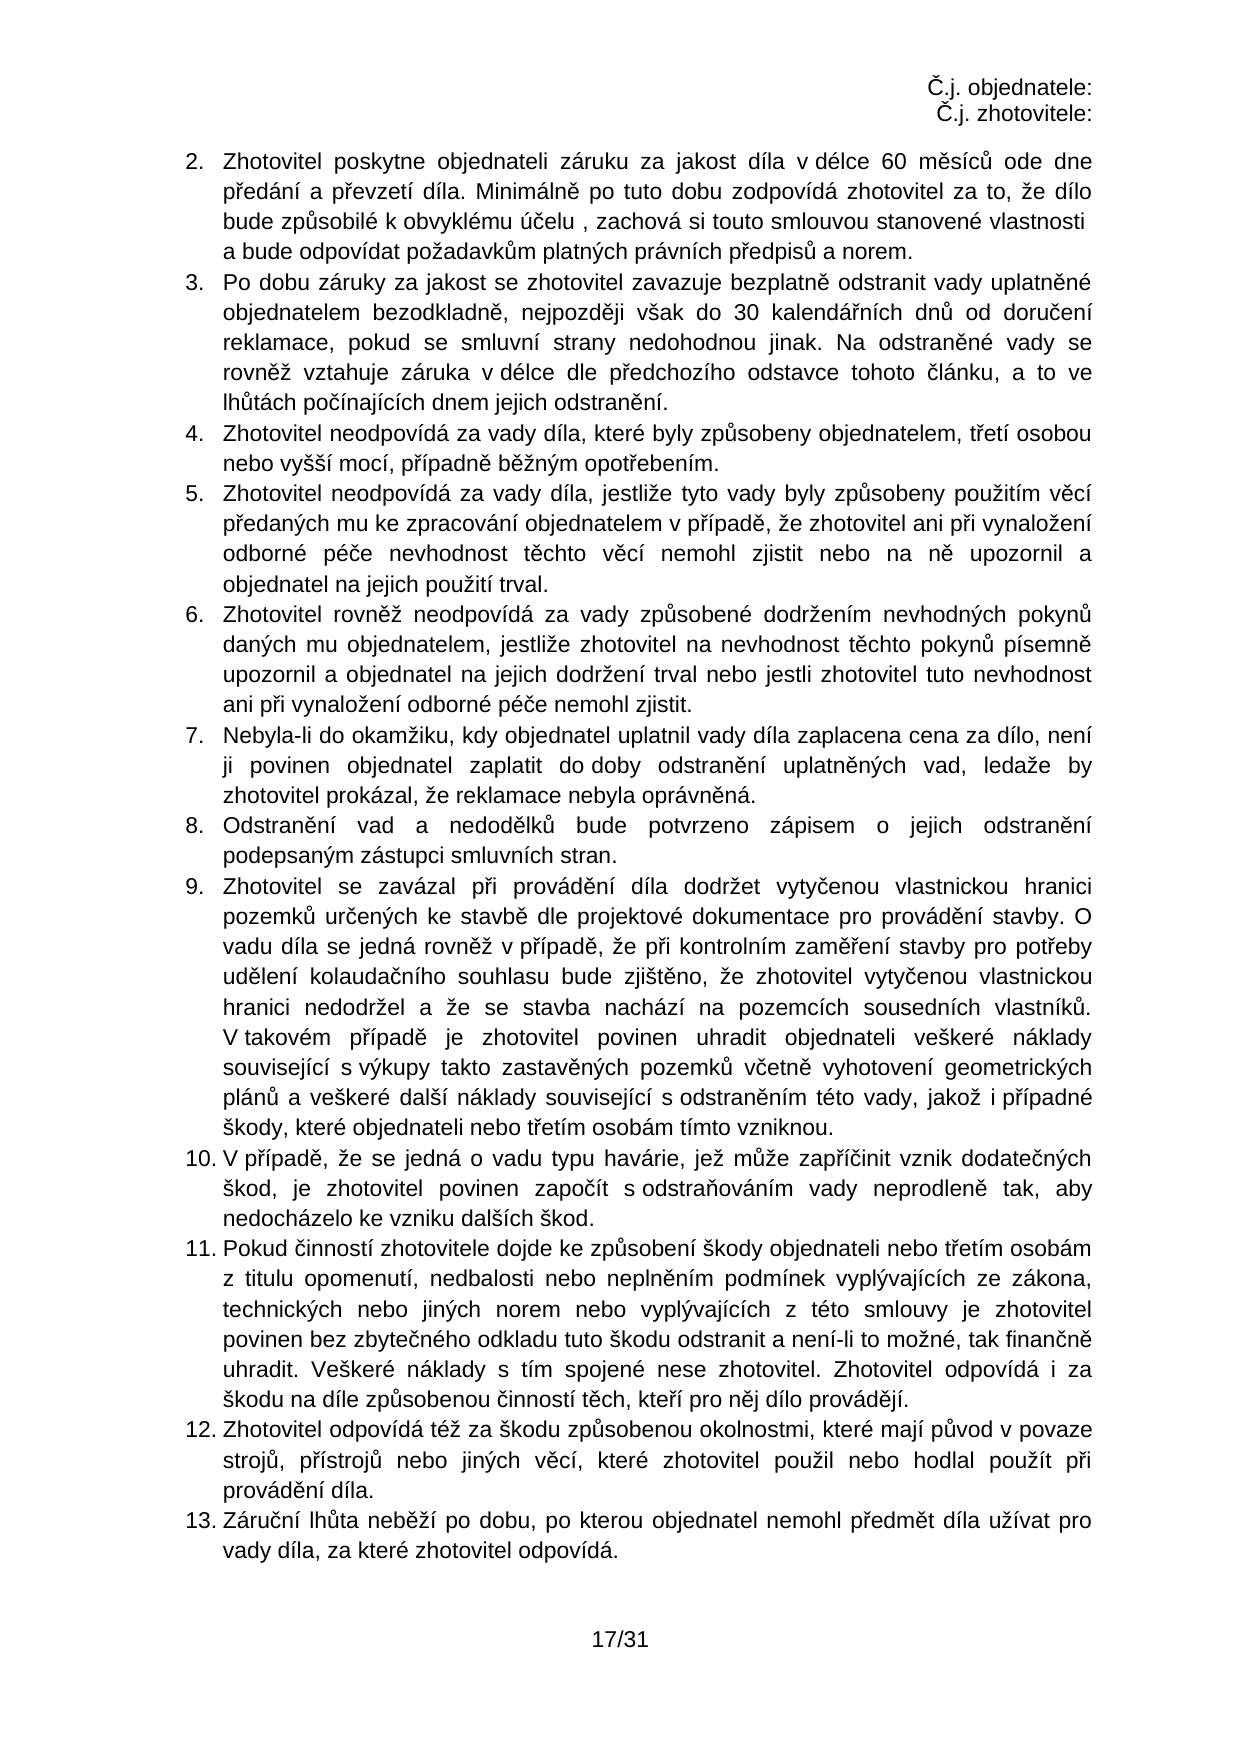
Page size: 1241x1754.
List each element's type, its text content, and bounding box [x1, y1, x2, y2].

list Pokud činností zhotovitele dojde ke způsobení škody objednateli nebo třetím osobám z titulu opomenutí, nedbalosti nebo neplněním podmínek vyplývajících ze zákona, technických nebo jiných norem nebo vyplývajících z této smlouvy je zhotovitel povinen bez zbytečného odkladu tuto škodu odstranit a není-li to možné, tak finančně uhradit. Veškeré náklady s tím spojené nese zhotovitel. Zhotovitel odpovídá i za škodu na díle způsobenou činností těch, kteří pro něj dílo provádějí. [185, 1235, 1093, 1412]
list Záruční lhůta neběží po dobu, po kterou objednatel nemohl předmět díla užívat pro vady díla, za které zhotovitel odpovídá. [185, 1507, 1093, 1563]
list Zhotovitel poskytne objednateli záruku za jakost díla v délce 60 měsíců ode dne předání a převzetí díla. Minimálně po tuto dobu zodpovídá zhotovitel za to, že dílo bude způsobilé k obvyklému účelu , zachová si touto smlouvou stanovené vlastnosti a bude odpovídat požadavkům platných právních předpisů a norem. [185, 148, 1093, 264]
list Zhotovitel rovněž neodpovídá za vady způsobené dodržením nevhodných pokynů daných mu objednatelem, jestliže zhotovitel na nevhodnost těchto pokynů písemně upozornil a objednatel na jejich dodržení trval nebo jestli zhotovitel tuto nevhodnost ani při vynaložení odborné péče nemohl zjistit. [185, 601, 1093, 718]
list Zhotovitel neodpovídá za vady díla, které byly způsobeny objednatelem, třetí osobou nebo vyšší mocí, případně běžným opotřebením. [185, 419, 1093, 476]
list Zhotovitel se zavázal při provádění díla dodržet vytyčenou vlastnickou hranici pozemků určených ke stavbě dle projektové dokumentace pro provádění stavby. O vadu díla se jedná rovněž v případě, že při kontrolním zaměření stavby pro potřeby udělení kolaudačního souhlasu bude zjištěno, že zhotovitel vytyčenou vlastnickou hranici nedodržel a že se stavba nachází na pozemcích sousedních vlastníků. V takovém případě je zhotovitel povinen uhradit objednateli veškeré náklady související s výkupy takto zastavěných pozemků včetně vyhotovení geometrických plánů a veškeré další náklady související s odstraněním této vady, jakož i případné škody, které objednateli nebo třetím osobám tímto vzniknou. [185, 873, 1093, 1141]
list Odstranění vad a nedodělků bude potvrzeno zápisem o jejich odstranění podepsaným zástupci smluvních stran. [185, 812, 1093, 869]
list Zhotovitel neodpovídá za vady díla, jestliže tyto vady byly způsobeny použitím věcí předaných mu ke zpracování objednatelem v případě, že zhotovitel ani při vynaložení odborné péče nevhodnost těchto věcí nemohl zjistit nebo na ně upozornil a objednatel na jejich použití trval. [185, 480, 1093, 597]
list Po dobu záruky za jakost se zhotovitel zavazuje bezplatně odstranit vady uplatněné objednatelem bezodkladně, nejpozději však do 30 kalendářních dnů od doručení reklamace, pokud se smluvní strany nedohodnou jinak. Na odstraněné vady se rovněž vztahuje záruka v délce dle předchozího odstavce tohoto článku, a to ve lhůtách počínajících dnem jejich odstranění. [185, 268, 1093, 416]
list V případě, že se jedná o vadu typu havárie, jež může zapříčinit vznik dodatečných škod, je zhotovitel povinen započít s odstraňováním vady neprodleně tak, aby nedocházelo ke vzniku dalších škod. [185, 1144, 1093, 1231]
list Zhotovitel odpovídá též za škodu způsobenou okolnostmi, které mají původ v povaze strojů, přístrojů nebo jiných věcí, které zhotovitel použil nebo hodlal použít při provádění díla. [185, 1416, 1093, 1503]
list Nebyla-li do okamžiku, kdy objednatel uplatnil vady díla zaplacena cena za dílo, není ji povinen objednatel zaplatit do doby odstranění uplatněných vad, ledaže by zhotovitel prokázal, že reklamace nebyla oprávněná. [185, 722, 1093, 808]
